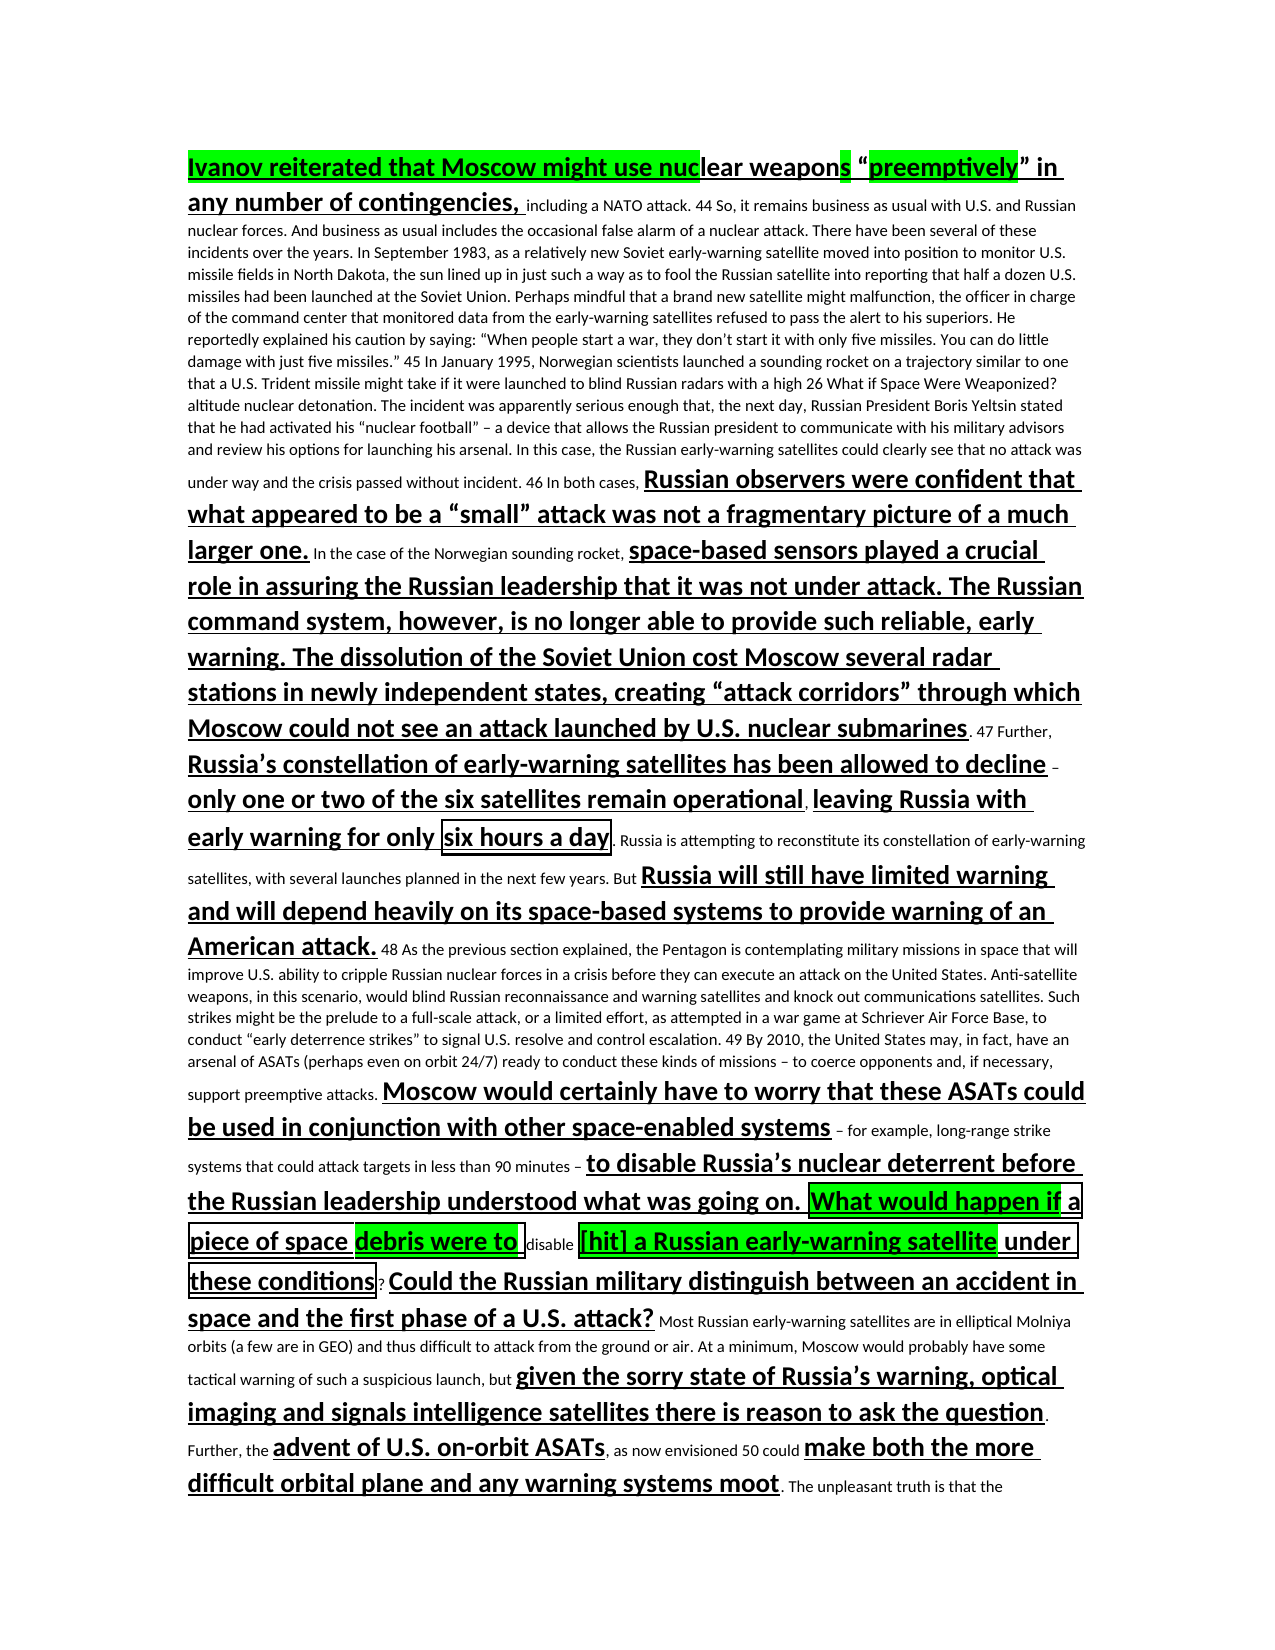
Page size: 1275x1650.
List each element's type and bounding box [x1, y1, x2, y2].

text [187, 150, 1087, 1499]
